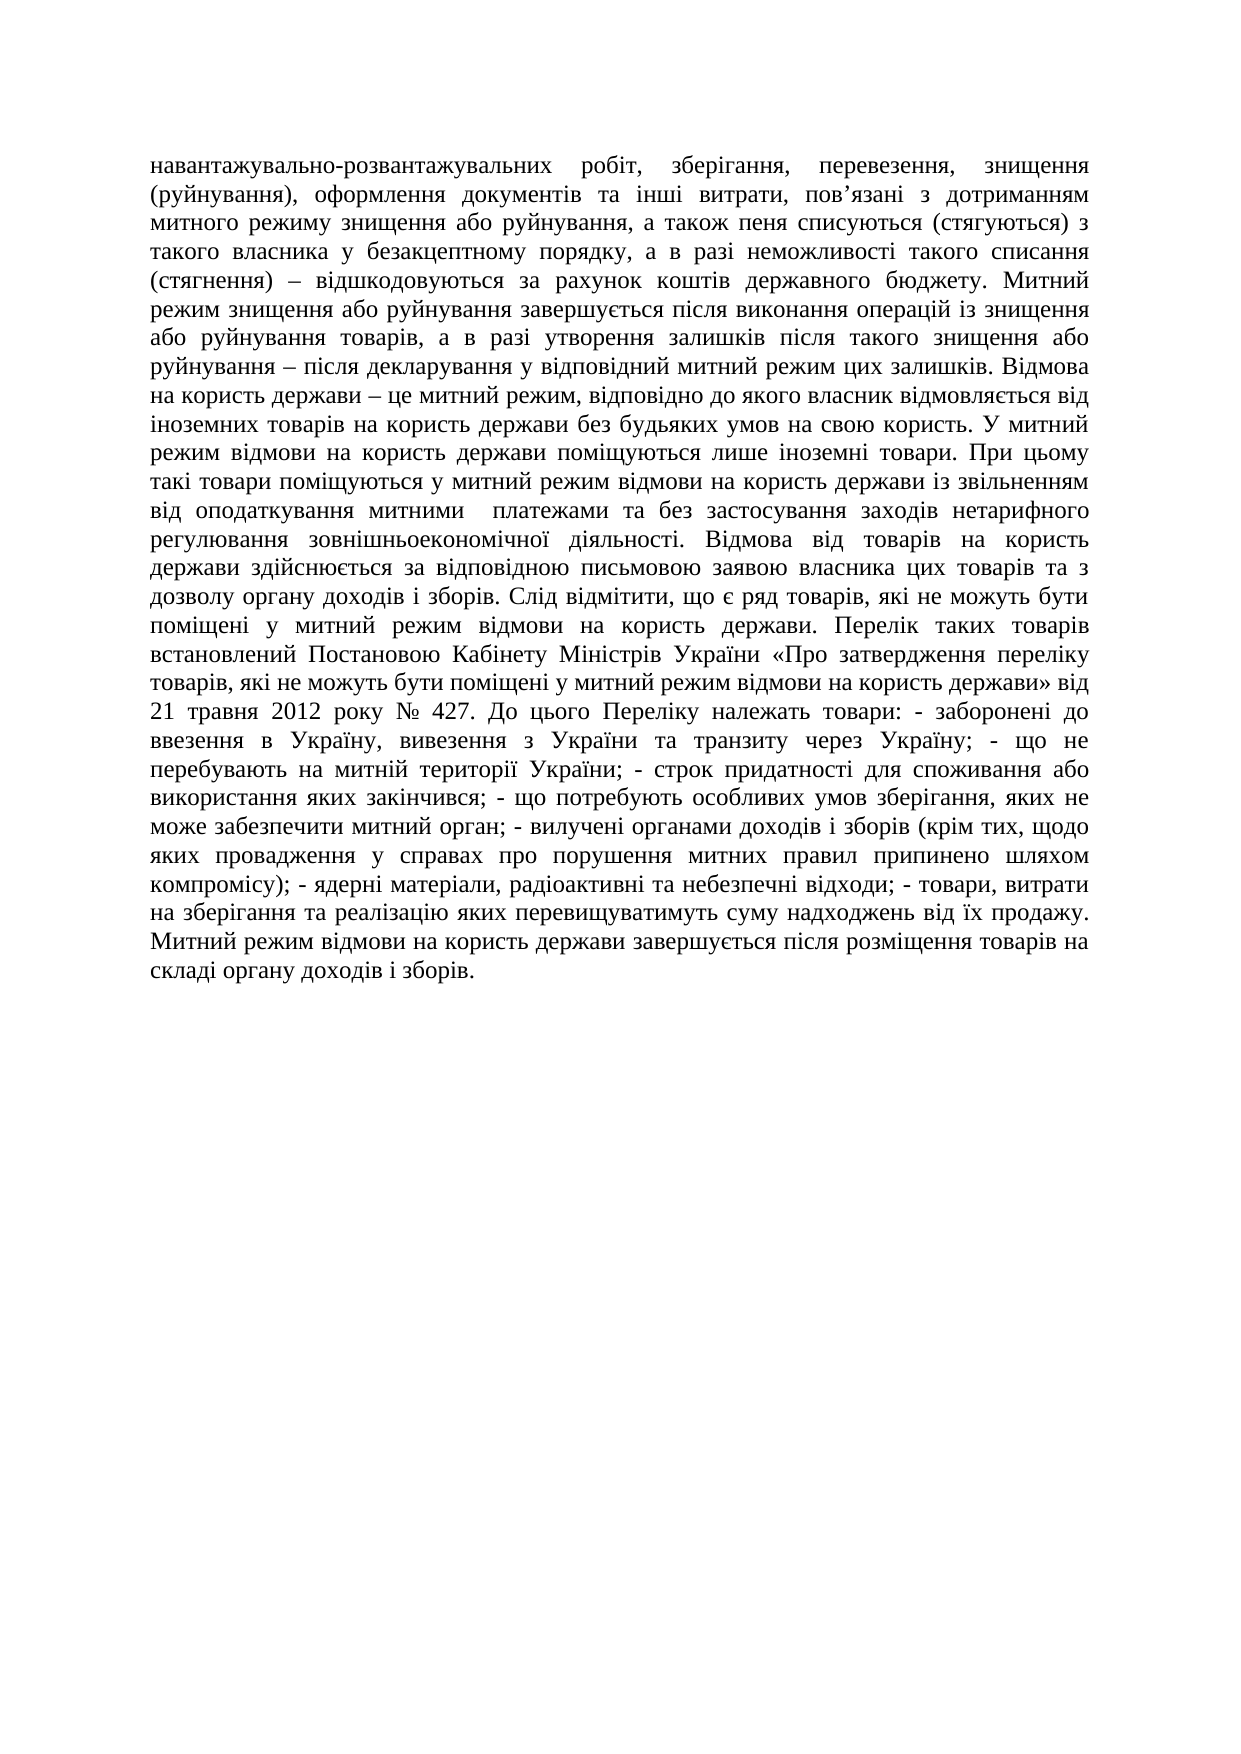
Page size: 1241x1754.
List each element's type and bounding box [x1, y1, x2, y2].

text [150, 150, 1090, 984]
